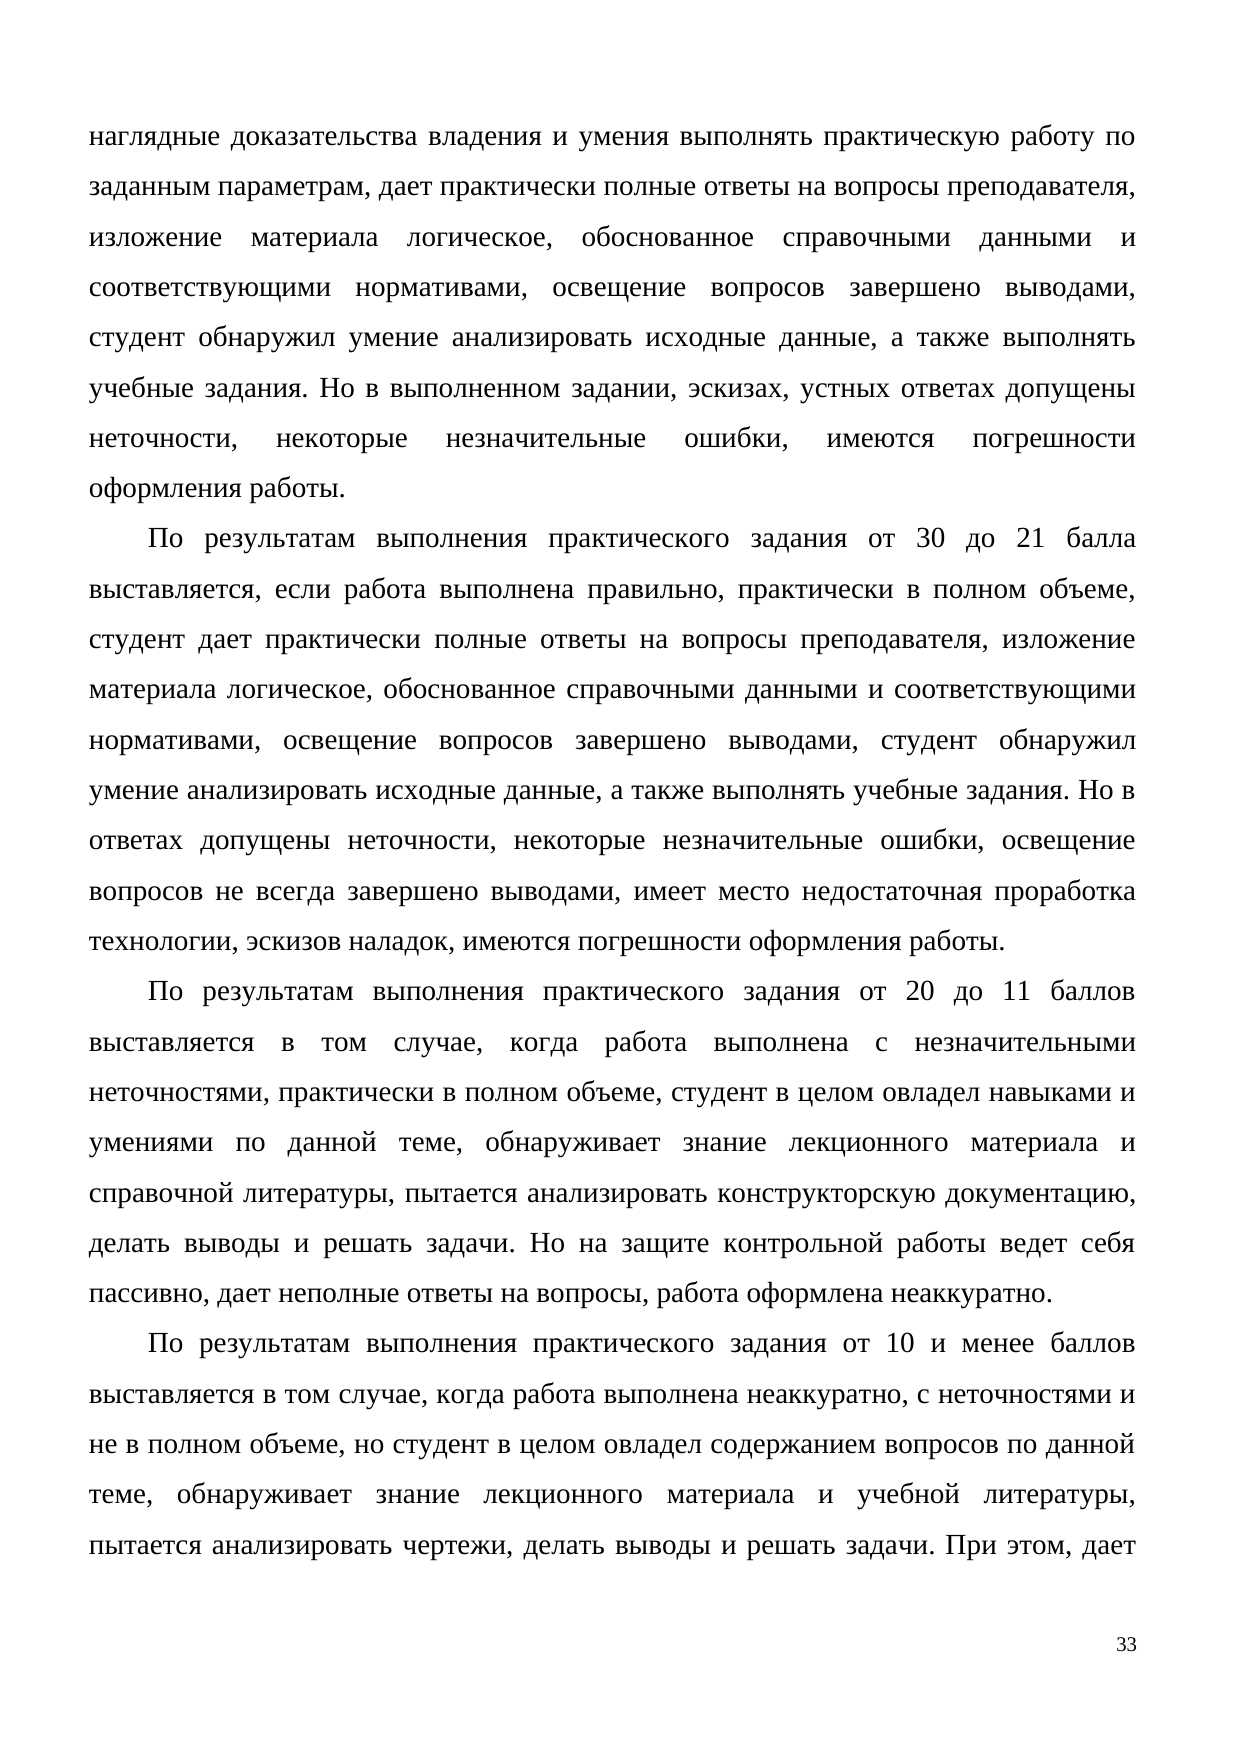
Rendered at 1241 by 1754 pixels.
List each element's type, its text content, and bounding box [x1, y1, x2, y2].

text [89, 118, 1137, 504]
text По результатам выполнения практического задания от 20 до 11 баллов выставляется в том случае, когда работа выполнена с незначительными неточностями, практически в полном объеме, студент в целом овладел навыками и умениями по данной теме, обнаруживает знание лекционного материала и справочной литературы, пытается анализировать конструкторскую документацию, делать выводы и решать задачи. Но на защите контрольной работы ведет себя пассивно, дает неполные ответы на вопросы, работа оформлена неаккуратно. [89, 973, 1137, 1309]
text По результатам выполнения практического задания от 30 до 21 балла выставляется, если работа выполнена правильно, практически в полном объеме, студент дает практически полные ответы на вопросы преподавателя, изложение материала логическое, обоснованное справочными данными и соответствующими нормативами, освещение вопросов завершено выводами, студент обнаружил умение анализировать исходные данные, а также выполнять учебные задания. Но в ответах допущены неточности, некоторые незначительные ошибки, освещение вопросов не всегда завершено выводами, имеет место недостаточная проработка технологии, эскизов наладок, имеются погрешности оформления работы. [89, 521, 1137, 957]
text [89, 1326, 1137, 1560]
